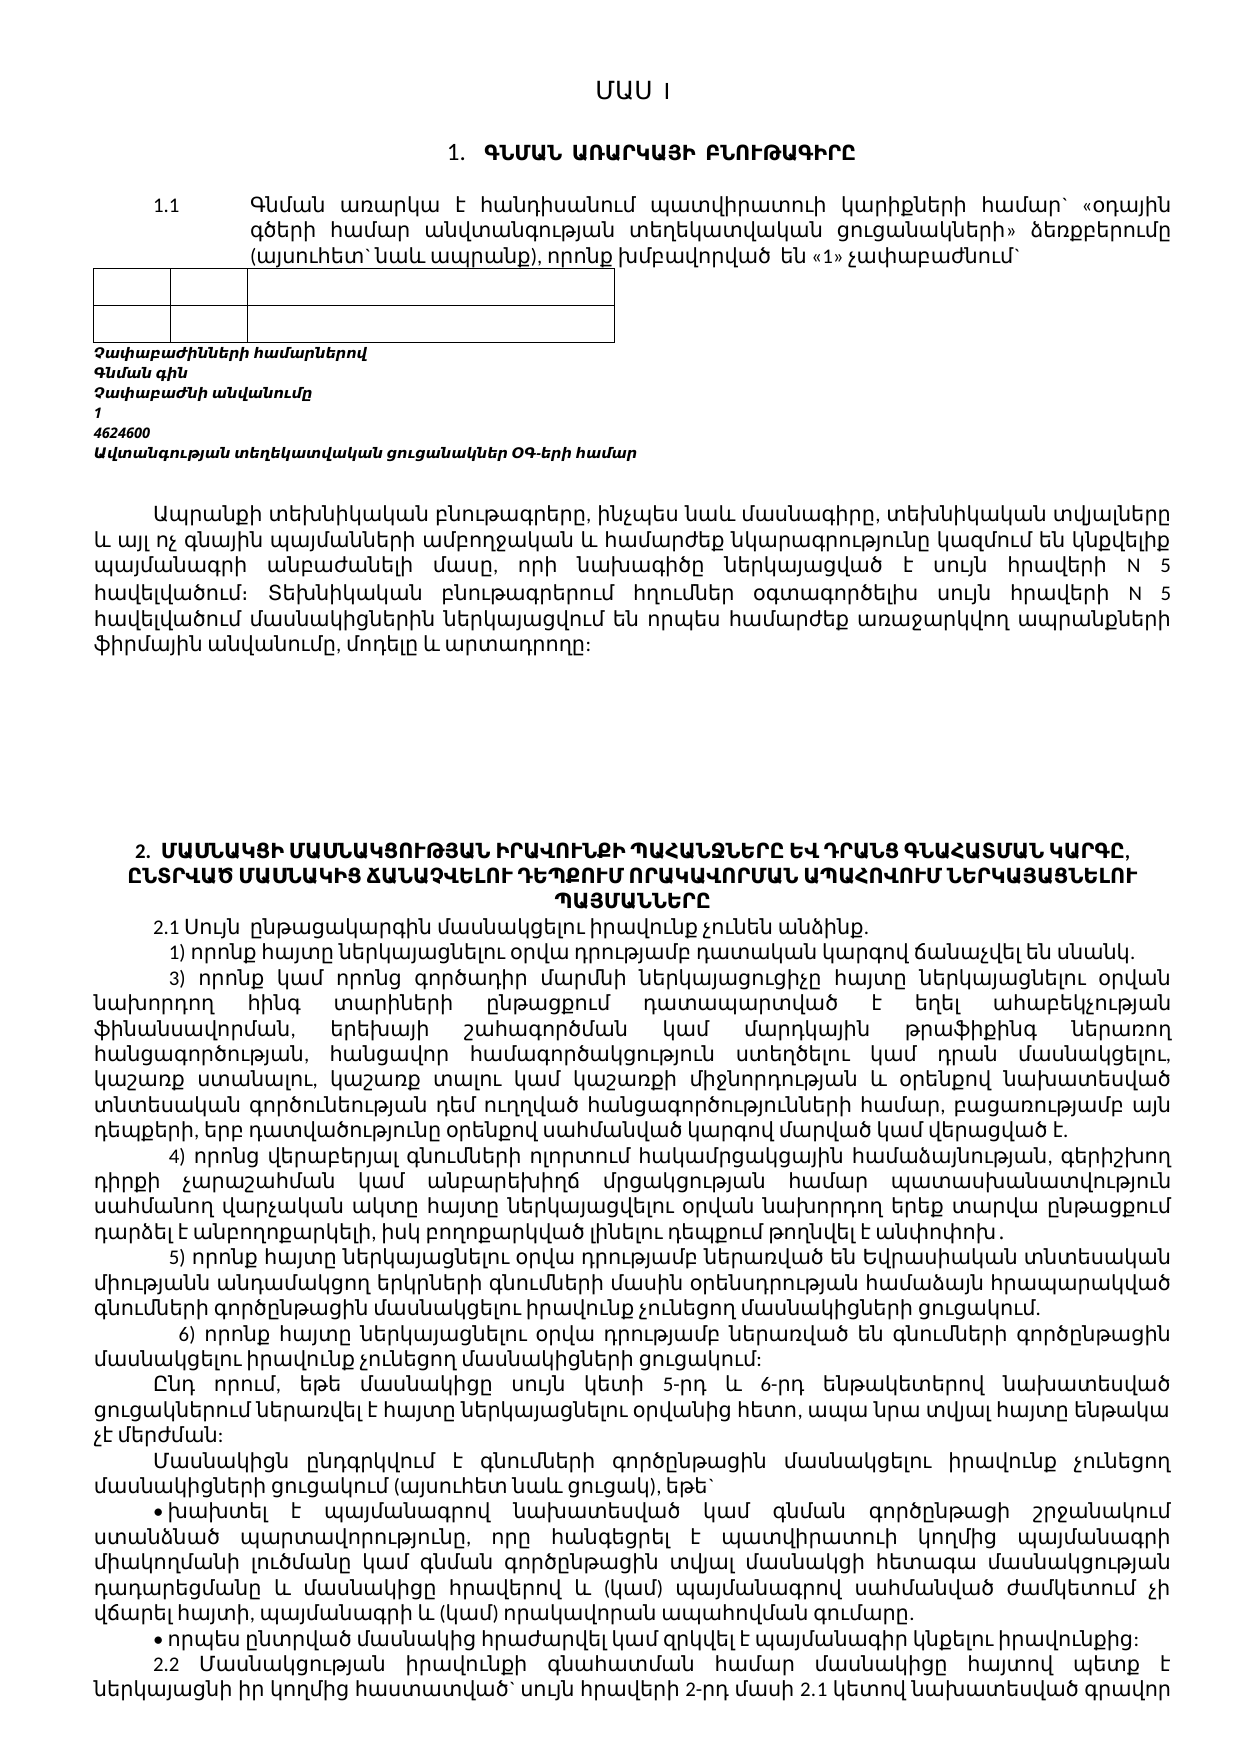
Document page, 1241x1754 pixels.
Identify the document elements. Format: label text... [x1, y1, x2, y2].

text 2. ՄԱՍՆԱԿՑԻ ՄԱՍՆԱԿՑՈՒԹՅԱՆ ԻՐԱՎՈՒՆՔԻ ՊԱՀԱՆՋՆԵՐԸ ԵՎ ԴՐԱՆՑ ԳՆԱՀԱՏՄԱՆ ԿԱՐԳԸ, ԸՆՏՐՎԱԾ ՄԱՍՆԱԿԻՑ ՃԱՆԱՉՎԵԼՈՒ ԴԵՊՔՈՒՄ ՈՐԱԿԱՎՈՐՄԱՆ ԱՊԱՀՈՎՈՒՄ ՆԵՐԿԱՅԱՑՆԵԼՈՒ ՊԱՅՄԱՆՆԵՐԸ [94, 838, 1171, 914]
text 4) որոնց վերաբերյալ գնումների ոլորտում հակամրցակցային համաձայնության, գերիշխող դիրքի չարաշահման կամ անբարեխիղճ մրցակցության համար պատասխանատվություն սահմանող վարչական ակտը հայտը ներկայացվելու օրվան նախորդող երեք տարվա ընթացքում դարձել է անբողոքարկելի, իսկ բողոքարկված լինելու դեպքում թողնվել է անփոփոխ․ [94, 1143, 1171, 1244]
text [94, 1651, 1171, 1702]
text 3) որոնք կամ որոնց գործադիր մարմնի ներկայացուցիչը հայտը ներկայացնելու օրվան նախորդող հինգ տարիների ընթացքում դատապարտված է եղել ահաբեկչության ֆինանսավորման, երեխայի շահագործման կամ մարդկային թրաֆիքինգ ներառող հանցագործության, հանցավոր համագործակցություն ստեղծելու կամ դրան մասնակցելու, կաշառք ստանալու, կաշառք տալու կամ կաշառքի միջնորդության և օրենքով նախատեսված տնտեսական գործունեության դեմ ուղղված հանցագործությունների համար, բացառությամբ այն դեպքերի, երբ դատվածությունը օրենքով սահմանված կարգով մարված կամ վերացված է. [94, 965, 1171, 1143]
text Մասնակիցն ընդգրկվում է գնումների գործընթացին մասնակցելու իրավունք չունեցող մասնակիցների ցուցակում (այսուհետ նաև ցուցակ), եթե` [94, 1448, 1171, 1499]
list ԳՆՄԱՆ ԱՌԱՐԿԱՅԻ ԲՆՈՒԹԱԳԻՐԸ [131, 136, 1171, 167]
text Ընդ որում, եթե մասնակիցը սույն կետի 5-րդ և 6-րդ ենթակետերով նախատեսված ցուցակներում ներառվել է հայտը ներկայացնելու օրվանից հետո, ապա նրա տվյալ հայտը ենթակա չէ մերժման: [94, 1372, 1171, 1448]
subtitle Գնման առարկա է հանդիսանում պատվիրատուի կարիքների համար` «օդային գծերի համար անվտանգության տեղեկատվական ցուցանակների» ձեռքբերումը (այսուհետ` նաև ապրանք), որոնք խմբավորված են «1» չափաբաժնում` [153, 192, 1171, 268]
text Ապրանքի տեխնիկական բնութագրերը, ինչպես նաև մասնագիրը, տեխնիկական տվյալները և այլ ոչ գնային պայմանների ամբողջական և համարժեք նկարագրությունը կազմում են կնքվելիք պայմանագրի անբաժանելի մասը, որի նախագիծը ներկայացված է սույն հրավերի N 5 հավելվածում։ Տեխնիկական բնութագրերում հղումներ օգտագործելիս սույն հրավերի N 5 հավելվածում մասնակիցներին ներկայացվում են որպես համարժեք առաջարկվող ապրանքների ֆիրմային անվանումը, մոդելը և արտադրողը: [94, 501, 1171, 657]
text • որպես ընտրված մասնակից հրաժարվել կամ զրկվել է պայմանագիր կնքելու իրավունքից: [94, 1626, 1171, 1651]
text 5) որոնք հայտը ներկայացնելու օրվա դրությամբ ներառված են Եվրասիական տնտեսական միությանն անդամակցող երկրների գնումների մասին օրենսդրության համաձայն հրապարակված գնումների գործընթացին մասնակցելու իրավունք չունեցող մասնակիցների ցուցակում. [94, 1244, 1171, 1321]
text 6) որոնք հայտը ներկայացնելու օրվա դրությամբ ներառված են գնումների գործընթացին մասնակցելու իրավունք չունեցող մասնակիցների ցուցակում: [94, 1321, 1171, 1372]
text 2.1 Սույն ընթացակարգին մասնակցելու իրավունք չունեն անձինք. [94, 914, 1171, 939]
text ՄԱՍ I [94, 75, 1171, 106]
text 1) որոնք հայտը ներկայացնելու օրվա դրությամբ դատական կարգով ճանաչվել են սնանկ. [94, 939, 1171, 965]
text • խախտել է պայմանագրով նախատեսված կամ գնման գործընթացի շրջանակում ստանձնած պարտավորությունը, որը հանգեցրել է պատվիրատուի կողմից պայմանագրի միակողմանի լուծմանը կամ գնման գործընթացին տվյալ մասնակցի հետագա մասնակցության դադարեցմանը և մասնակիցը հրավերով և (կամ) պայմանագրով սահմանված ժամկետում չի վճարել հայտի, պայմանագրի և (կամ) որակավորան ապահովման գումարը. [94, 1499, 1171, 1626]
